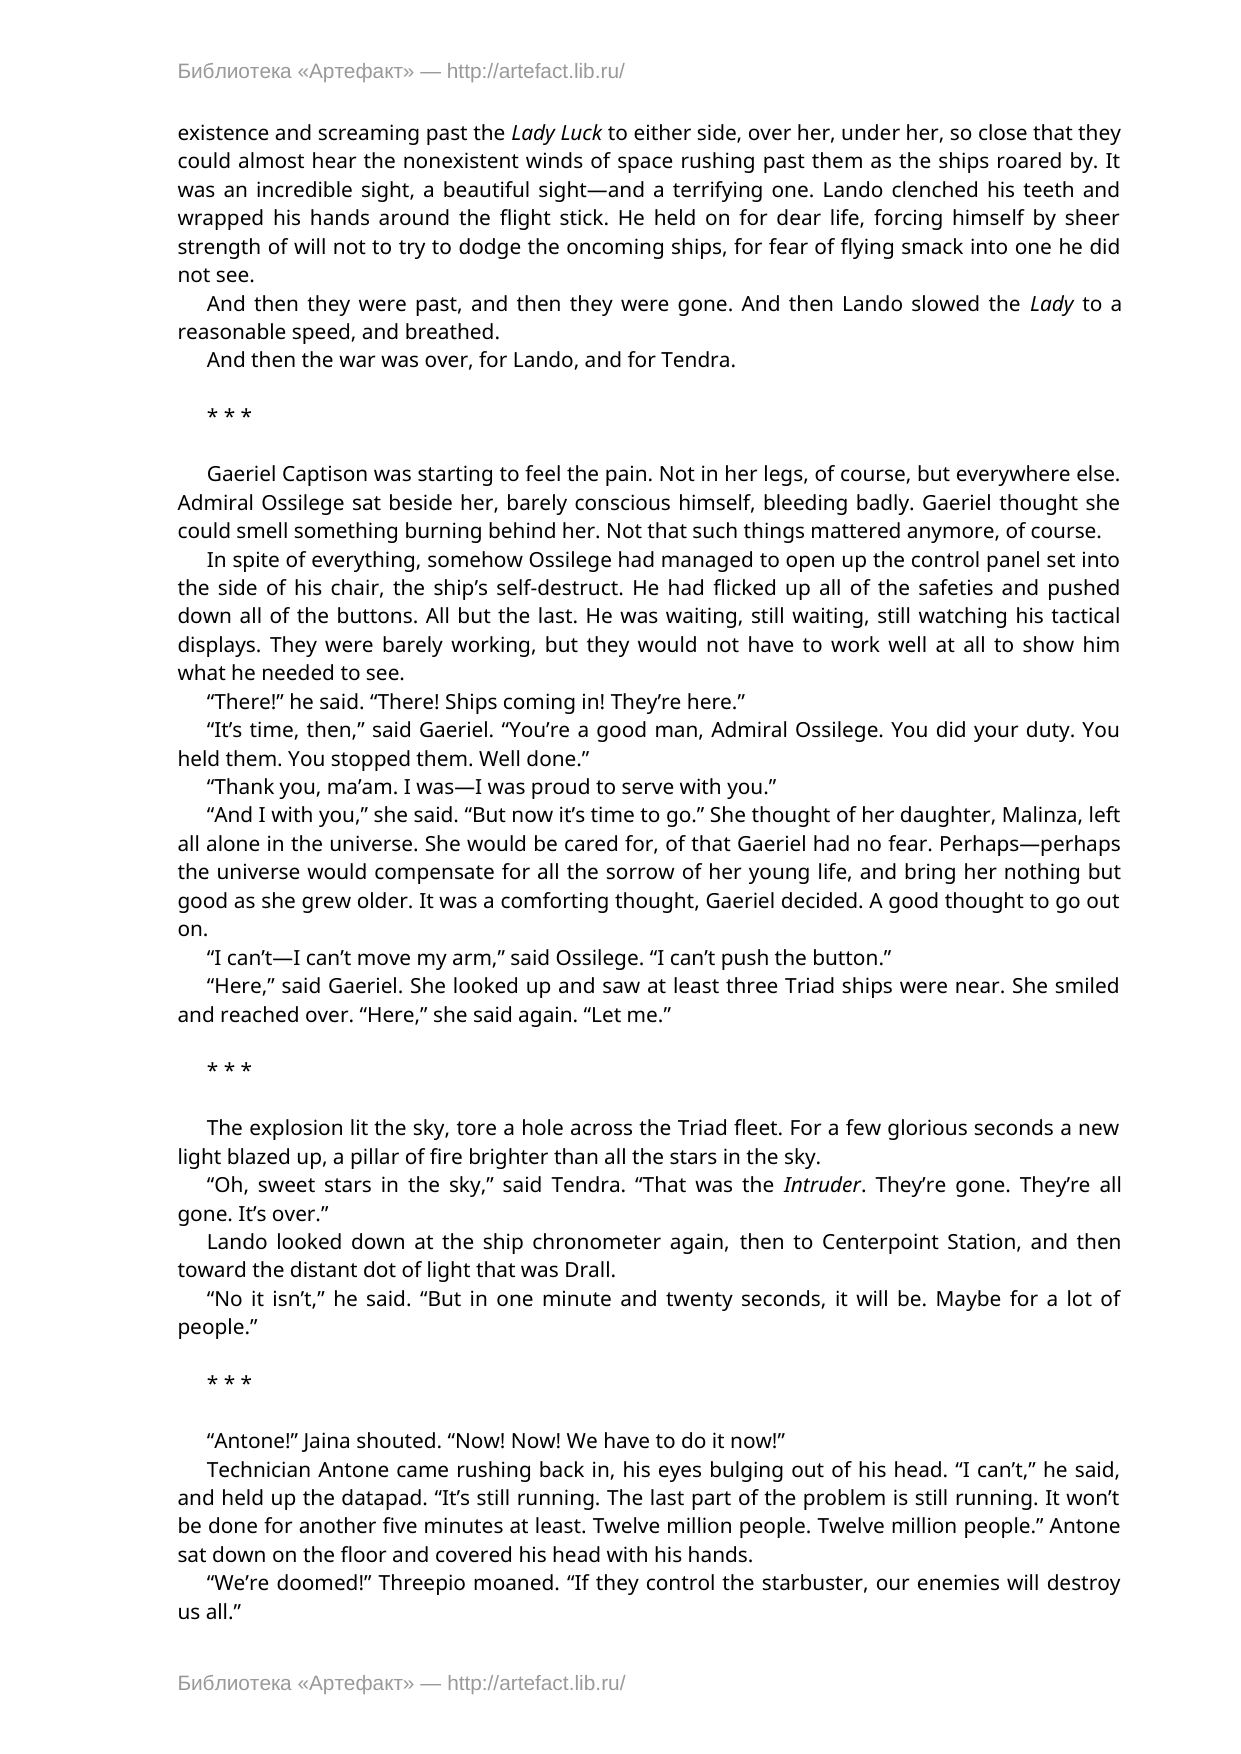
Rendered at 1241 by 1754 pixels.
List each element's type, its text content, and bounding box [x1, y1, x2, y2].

text “And I with you,” she said. “But now it’s time to go.” She thought of her daughter, Malinza, left all alone in the universe. She would be cared for, of that Gaeriel had no fear. Perhaps—perhaps the universe would compensate for all the sorrow of her young life, and bring her nothing but good as she grew older. It was a comforting thought, Gaeriel decided. A good thought to go out on. [177, 801, 1122, 943]
text “Antone!” Jaina shouted. “Now! Now! We have to do it now!” [177, 1426, 1122, 1455]
text Technician Antone came rushing back in, his eyes bulging out of his head. “I can’t,” he said, and held up the datapad. “It’s still running. The last part of the problem is still running. It won’t be done for another five minutes at least. Twelve million people. Twelve million people.” Antone sat down on the floor and covered his head with his hands. [177, 1455, 1122, 1568]
text “Oh, sweet stars in the sky,” said Tendra. “That was the Intruder. They’re gone. They’re all gone. It’s over.” [177, 1170, 1122, 1227]
text “Here,” said Gaeriel. She looked up and saw at least three Triad ships were near. She smiled and reached over. “Here,” she said again. “Let me.” [177, 971, 1122, 1028]
text The explosion lit the sky, tore a hole across the Triad fleet. For a few glorious seconds a new light blazed up, a pillar of fire brighter than all the stars in the sky. [177, 1113, 1122, 1170]
text “We’re doomed!” Threepio moaned. “If they control the starbuster, our enemies will destroy us all.” [177, 1568, 1122, 1625]
text Gaeriel Captison was starting to feel the pain. Not in her legs, of course, but everywhere else. Admiral Ossilege sat beside her, barely conscious himself, bleeding badly. Gaeriel thought she could smell something burning behind her. Not that such things mattered anymore, of course. [177, 459, 1122, 545]
text * * * [177, 1057, 1122, 1085]
text “It’s time, then,” said Gaeriel. “You’re a good man, Admiral Ossilege. You did your duty. You held them. You stopped them. Well done.” [177, 715, 1122, 772]
text “I can’t—I can’t move my arm,” said Ossilege. “I can’t push the button.” [177, 943, 1122, 971]
text Lando looked down at the ship chronometer again, then to Centerpoint Station, and then toward the distant dot of light that was Drall. [177, 1227, 1122, 1284]
text And then they were past, and then they were gone. And then Lando slowed the Lady to a reasonable speed, and breathed. [177, 289, 1122, 346]
text In spite of everything, somehow Ossilege had managed to open up the control panel set into the side of his chair, the ship’s self-destruct. He had flicked up all of the safeties and pushed down all of the buttons. All but the last. He was waiting, still waiting, still watching his tactical displays. They were barely working, but they would not have to work well at all to show him what he needed to see. [177, 545, 1122, 687]
text * * * [177, 402, 1122, 431]
text And then the war was over, for Lando, and for Tendra. [177, 346, 1122, 374]
text “No it isn’t,” he said. “But in one minute and twenty seconds, it will be. Maybe for a lot of people.” [177, 1284, 1122, 1341]
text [177, 118, 1122, 289]
text “There!” he said. “There! Ships coming in! They’re here.” [177, 687, 1122, 715]
text * * * [177, 1369, 1122, 1398]
text “Thank you, ma’am. I was—I was proud to serve with you.” [177, 772, 1122, 801]
